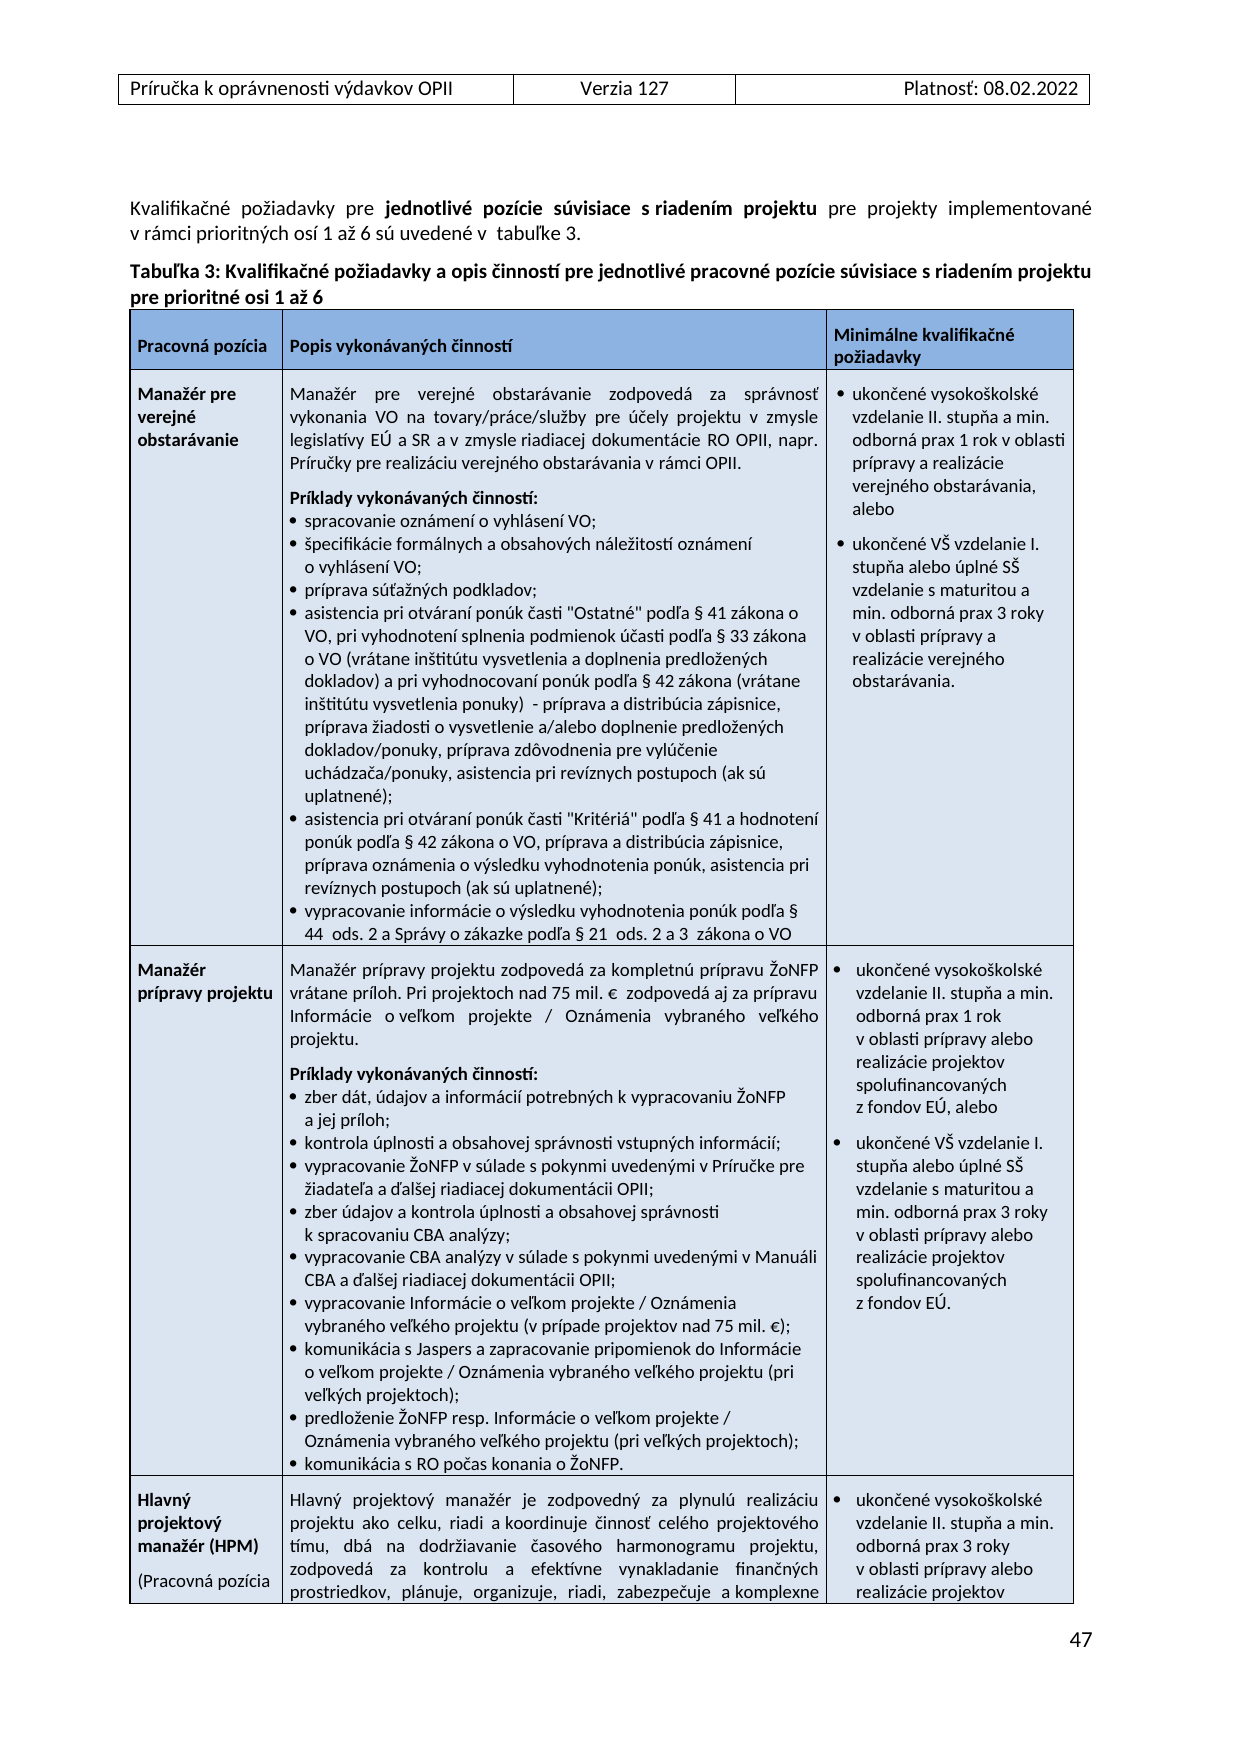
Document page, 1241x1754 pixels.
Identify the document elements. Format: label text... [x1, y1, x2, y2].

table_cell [827, 1476, 1073, 1603]
table_cell Manažér prípravy projektu zodpovedá za kompletnú prípravu ŽoNFP vrátane príloh. Pri projektoch nad 75 mil. € zodpovedá aj za prípravu Informácie o veľkom projekte / Oznámenia vybraného veľkého projektu. Príklady vykonávaných činností: zber dát, údajov a informácií potrebných k vypracovaniu ŽoNFP a jej príloh; kontrola úplnosti a obsahovej správnosti vstupných informácií; vypracovanie ŽoNFP v súlade s pokynmi uvedenými v Príručke pre žiadateľa a ďalšej riadiacej dokumentácii OPII; zber údajov a kontrola úplnosti a obsahovej správnosti k spracovaniu CBA analýzy; vypracovanie CBA analýzy v súlade s pokynmi uvedenými v Manuáli CBA a ďalšej riadiacej dokumentácii OPII; vypracovanie Informácie o veľkom projekte / Oznámenia vybraného veľkého projektu (v prípade projektov nad 75 mil. €); komunikácia s Jaspers a zapracovanie pripomienok do Informácie o veľkom projekte / Oznámenia vybraného veľkého projektu (pri veľkých projektoch); predloženie ŽoNFP resp. Informácie o veľkom projekte / Oznámenia vybraného veľkého projektu (pri veľkých projektoch); komunikácia s RO počas konania o ŽoNFP. [283, 946, 826, 1475]
table_header Pracovná pozícia [131, 310, 282, 369]
table_cell Manažér pre verejné obstarávanie zodpovedá za správnosť vykonania VO na tovary/práce/služby pre účely projektu v zmysle legislatívy EÚ a SR a v zmysle riadiacej dokumentácie RO OPII, napr. Príručky pre realizáciu verejného obstarávania v rámci OPII. Príklady vykonávaných činností: spracovanie oznámení o vyhlásení VO; špecifikácie formálnych a obsahových náležitostí oznámení o vyhlásení VO; príprava súťažných podkladov; asistencia pri otváraní ponúk časti "Ostatné" podľa § 41 zákona o VO, pri vyhodnotení splnenia podmienok účasti podľa § 33 zákona o VO (vrátane inštitútu vysvetlenia a doplnenia predložených dokladov) a pri vyhodnocovaní ponúk podľa § 42 zákona (vrátane inštitútu vysvetlenia ponuky) - príprava a distribúcia zápisnice, príprava žiadosti o vysvetlenie a/alebo doplnenie predložených dokladov/ponuky, príprava zdôvodnenia pre vylúčenie uchádzača/ponuky, asistencia pri revíznych postupoch (ak sú uplatnené); asistencia pri otváraní ponúk časti "Kritériá" podľa § 41 a hodnotení ponúk podľa § 42 zákona o VO, príprava a distribúcia zápisnice, príprava oznámenia o výsledku vyhodnotenia ponúk, asistencia pri revíznych postupoch (ak sú uplatnené); vypracovanie informácie o výsledku vyhodnotenia ponúk podľa § 44 ods. 2 a Správy o zákazke podľa § 21 ods. 2 a 3 zákona o VO [283, 370, 826, 945]
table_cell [131, 1476, 282, 1603]
text Kvalifikačné požiadavky pre jednotlivé pozície súvisiace s riadením projektu pre projekty implementované v rámci prioritných osí 1 až 6 sú uvedené v tabuľke 3. [130, 195, 1092, 246]
table_header Minimálne kvalifikačné požiadavky [827, 310, 1073, 369]
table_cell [283, 1476, 826, 1603]
text Tabuľka 3: Kvalifikačné požiadavky a opis činností pre jednotlivé pracovné pozície súvisiace s riadením projektu pre prioritné osi 1 až 6 [130, 258, 1092, 309]
table_cell ukončené vysokoškolské vzdelanie II. stupňa a min. odborná prax 1 rok v oblasti prípravy a realizácie verejného obstarávania, alebo ukončené VŠ vzdelanie I. stupňa alebo úplné SŠ vzdelanie s maturitou a min. odborná prax 3 roky v oblasti prípravy a realizácie verejného obstarávania. [827, 370, 1073, 945]
table_header Popis vykonávaných činností [283, 310, 826, 369]
table_cell Manažér pre verejné obstarávanie [131, 370, 282, 945]
table_cell Manažér prípravy projektu [131, 946, 282, 1475]
